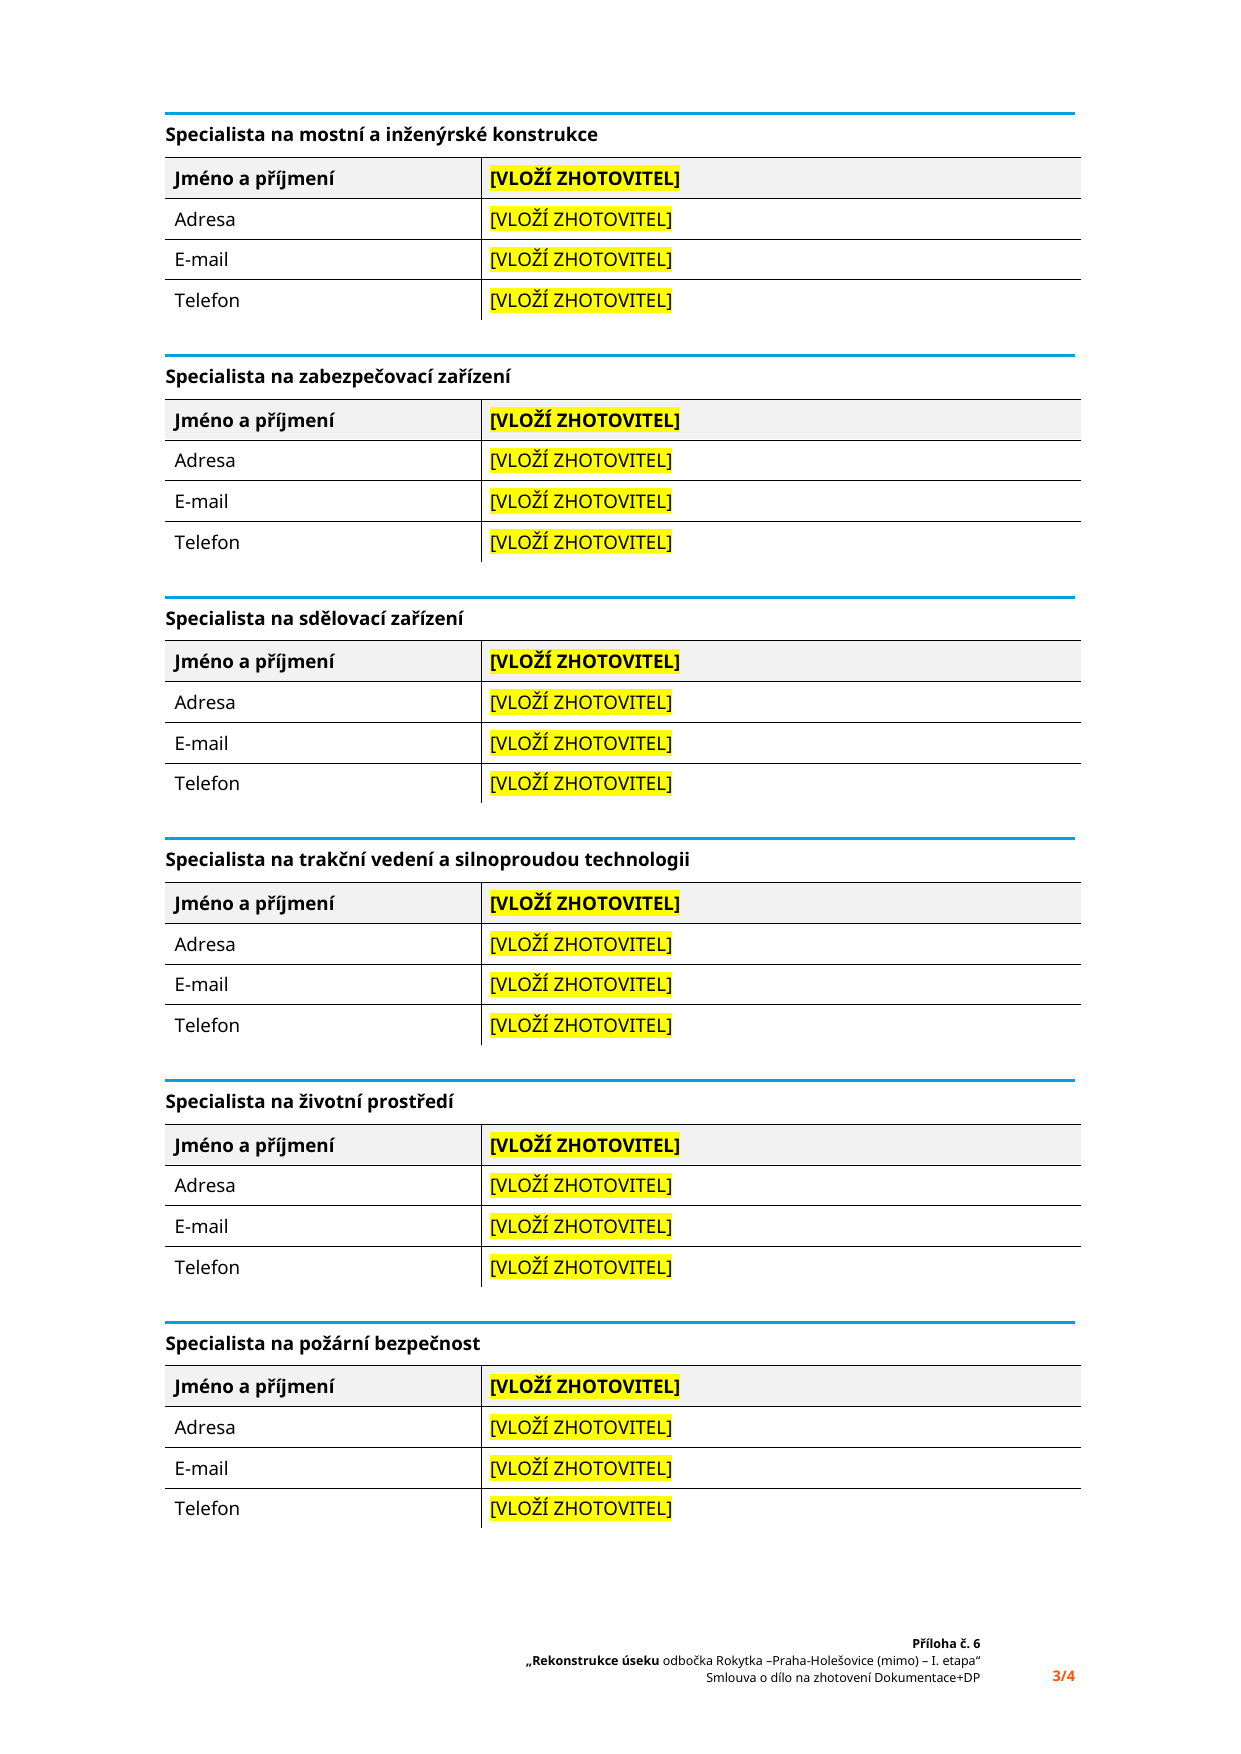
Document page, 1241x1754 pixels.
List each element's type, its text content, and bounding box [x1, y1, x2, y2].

table_cell E-mail [165, 1206, 481, 1246]
table_header Jméno a příjmení [165, 1366, 481, 1406]
table_cell [VLOŽÍ ZHOTOVITEL] [482, 199, 1081, 238]
table_cell Telefon [165, 1489, 481, 1528]
table_cell Adresa [165, 924, 481, 963]
table_cell Telefon [165, 764, 481, 803]
table_cell [VLOŽÍ ZHOTOVITEL] [482, 441, 1081, 480]
table_cell E-mail [165, 240, 481, 279]
table_cell [VLOŽÍ ZHOTOVITEL] [482, 1407, 1081, 1447]
table_cell [VLOŽÍ ZHOTOVITEL] [482, 723, 1081, 763]
table_header Jméno a příjmení [165, 400, 481, 439]
table_cell [VLOŽÍ ZHOTOVITEL] [482, 1247, 1081, 1287]
table_cell Adresa [165, 199, 481, 238]
table_cell [VLOŽÍ ZHOTOVITEL] [482, 1489, 1081, 1528]
table_header Jméno a příjmení [165, 641, 481, 681]
table_header Jméno a příjmení [165, 158, 481, 198]
text Specialista na životní prostředí [165, 1082, 1075, 1114]
text Specialista na zabezpečovací zařízení [165, 357, 1075, 389]
table_cell [VLOŽÍ ZHOTOVITEL] [482, 965, 1081, 1004]
table_cell Adresa [165, 1166, 481, 1205]
table_cell [VLOŽÍ ZHOTOVITEL] [482, 240, 1081, 279]
table_header [VLOŽÍ ZHOTOVITEL] [482, 883, 1081, 923]
table_header [VLOŽÍ ZHOTOVITEL] [482, 158, 1081, 198]
table_cell [VLOŽÍ ZHOTOVITEL] [482, 764, 1081, 803]
table_cell E-mail [165, 1448, 481, 1488]
table_header [VLOŽÍ ZHOTOVITEL] [482, 641, 1081, 681]
text Specialista na mostní a inženýrské konstrukce [165, 115, 1075, 147]
table_header [VLOŽÍ ZHOTOVITEL] [482, 400, 1081, 439]
table_header [VLOŽÍ ZHOTOVITEL] [482, 1366, 1081, 1406]
text Specialista na sdělovací zařízení [165, 599, 1075, 630]
table_cell [VLOŽÍ ZHOTOVITEL] [482, 1005, 1081, 1045]
table_cell E-mail [165, 965, 481, 1004]
table_cell Telefon [165, 1247, 481, 1287]
table_cell E-mail [165, 723, 481, 763]
table_cell Adresa [165, 1407, 481, 1447]
table_cell Adresa [165, 441, 481, 480]
table_cell Telefon [165, 522, 481, 562]
table_cell Telefon [165, 1005, 481, 1045]
table_cell [VLOŽÍ ZHOTOVITEL] [482, 280, 1081, 320]
table_cell [VLOŽÍ ZHOTOVITEL] [482, 682, 1081, 722]
table_header [VLOŽÍ ZHOTOVITEL] [482, 1125, 1081, 1164]
table_cell [VLOŽÍ ZHOTOVITEL] [482, 1206, 1081, 1246]
table_header Jméno a příjmení [165, 883, 481, 923]
table_cell [VLOŽÍ ZHOTOVITEL] [482, 522, 1081, 562]
table_cell [VLOŽÍ ZHOTOVITEL] [482, 481, 1081, 521]
table_cell Adresa [165, 682, 481, 722]
text Specialista na požární bezpečnost [165, 1324, 1075, 1355]
text Specialista na trakční vedení a silnoproudou technologii [165, 840, 1075, 872]
table_header Jméno a příjmení [165, 1125, 481, 1164]
table_cell [VLOŽÍ ZHOTOVITEL] [482, 924, 1081, 963]
table_cell [VLOŽÍ ZHOTOVITEL] [482, 1448, 1081, 1488]
table_cell Telefon [165, 280, 481, 320]
table_cell E-mail [165, 481, 481, 521]
table_cell [VLOŽÍ ZHOTOVITEL] [482, 1166, 1081, 1205]
